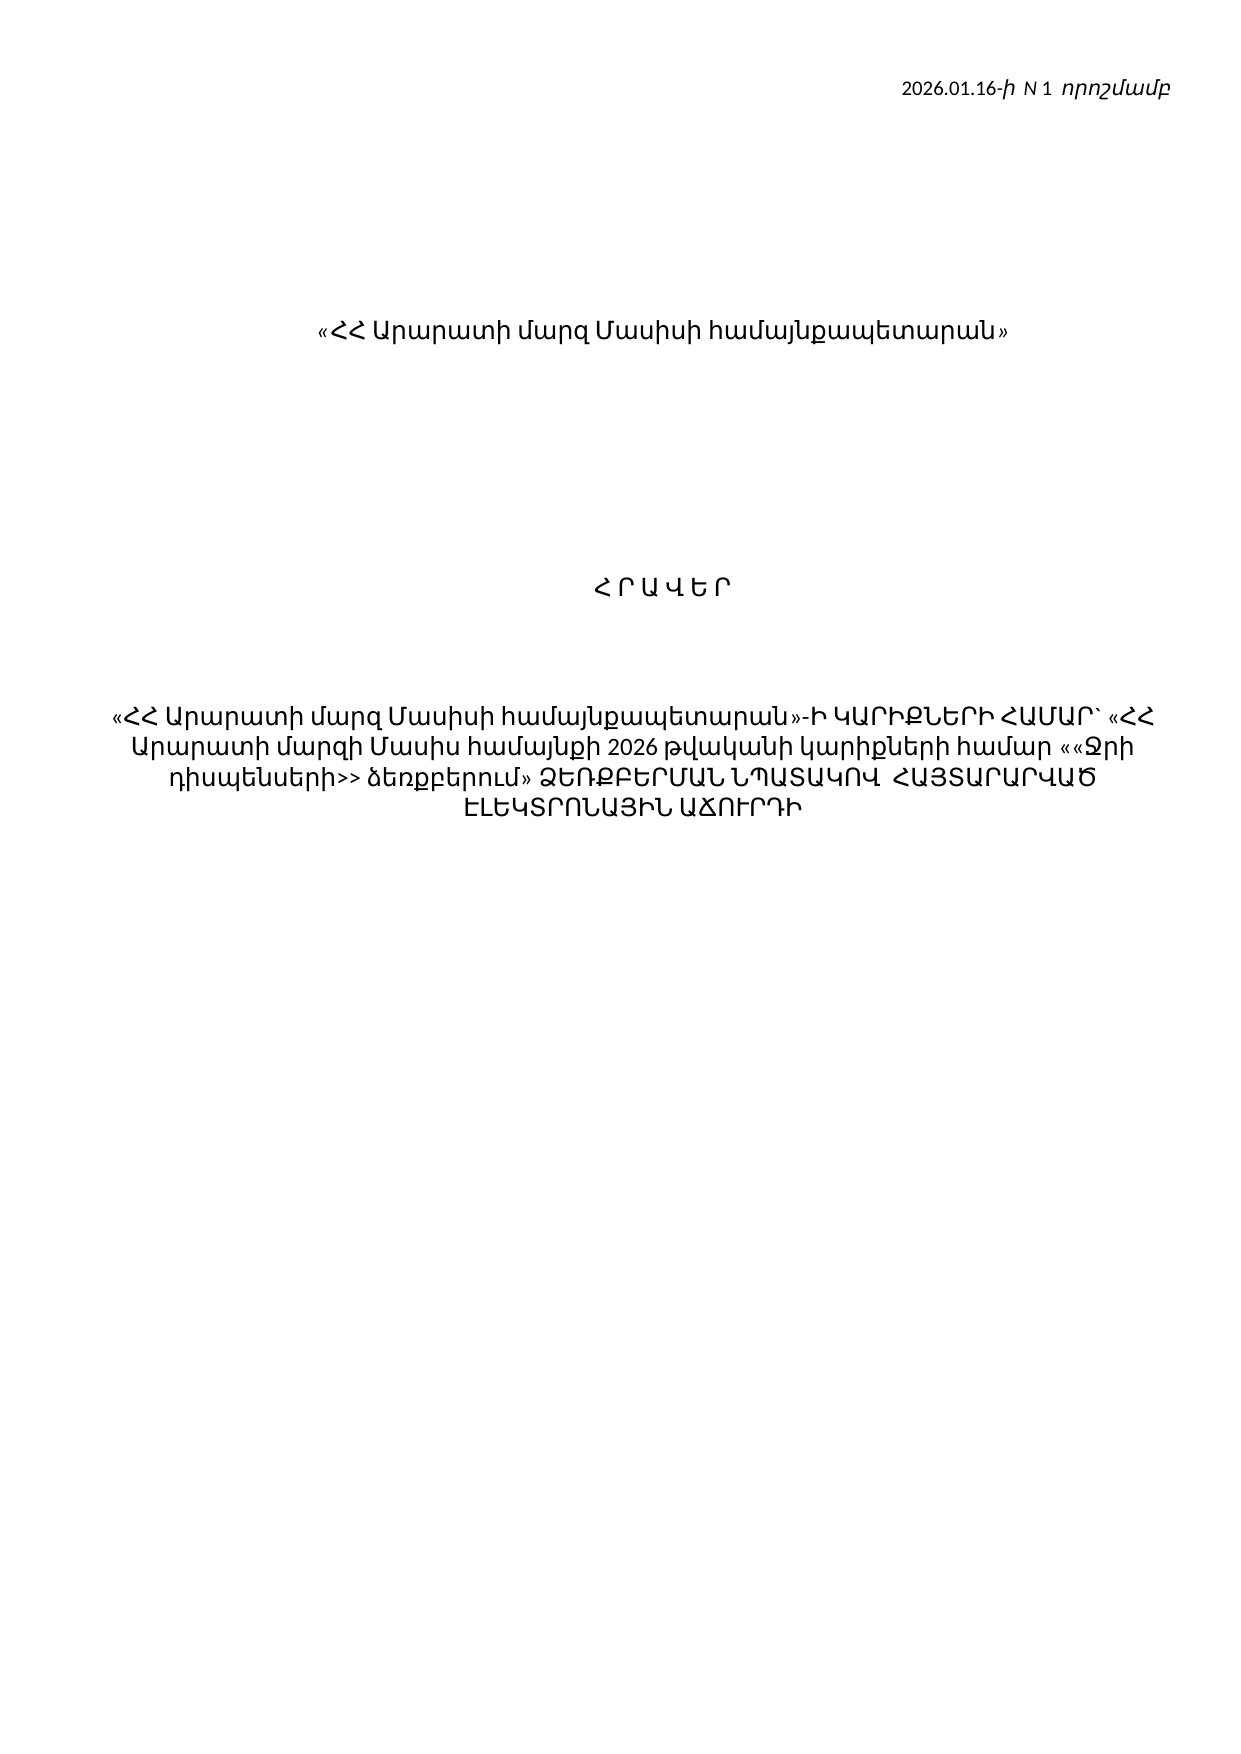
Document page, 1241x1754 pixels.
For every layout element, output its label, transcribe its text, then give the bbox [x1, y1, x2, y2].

text «ՀՀ Արարատի մարզ Մասիսի համայնքապետարան»-Ի ԿԱՐԻՔՆԵՐԻ ՀԱՄԱՐ` «ՀՀ Արարատի մարզի Մասիս համայնքի 2026 թվականի կարիքների համար ««Ջրի դիսպենսերի>> ձեռքբերում» ՁԵՌՔԲԵՐՄԱՆ ՆՊԱՏԱԿՈՎ ՀԱՅՏԱՐԱՐՎԱԾ ԷԼԵԿՏՐՈՆԱՅԻՆ ԱՃՈՒՐԴԻ [94, 701, 1172, 823]
text Հ Ր Ա Վ Ե Ր [94, 572, 1172, 602]
text « ՀՀ Արարատի մարզ Մասիսի համայնքապետարան» [94, 316, 1172, 346]
text 2026.01.16 -ի N 1 որոշմամբ [94, 75, 1171, 100]
